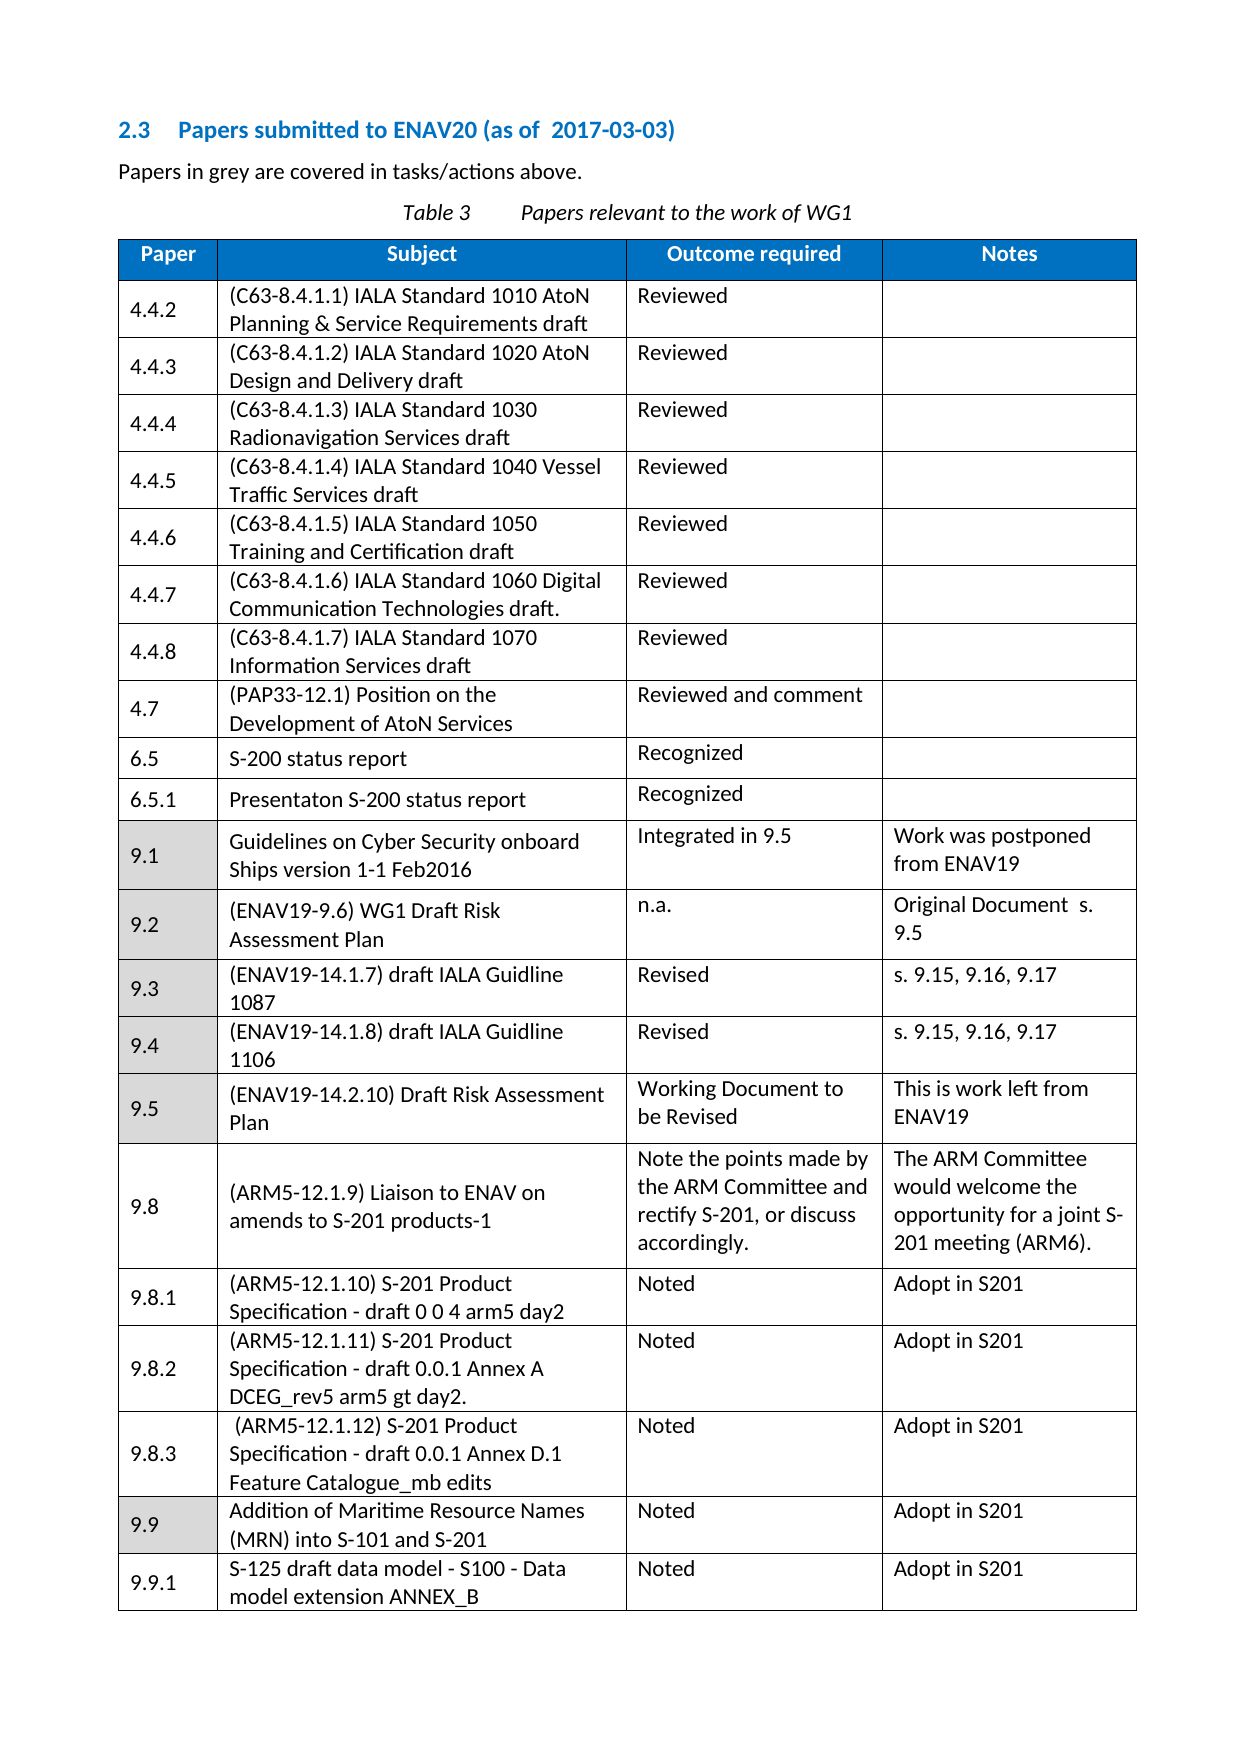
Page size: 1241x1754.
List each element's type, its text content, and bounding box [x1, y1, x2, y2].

table_cell Integrated in 9.5 [627, 821, 882, 889]
table_cell Working Document to be Revised [627, 1074, 882, 1143]
table_cell 9.8.2 [119, 1326, 217, 1411]
subtitle Papers submitted to ENAV20 (as of 2017-03-03) [118, 114, 1137, 145]
table_cell (C63-8.4.1.2) IALA Standard 1020 AtoN Design and Delivery draft [218, 338, 626, 394]
table_cell 4.7 [119, 681, 217, 737]
table_cell 4.4.4 [119, 395, 217, 451]
table_cell Reviewed [627, 566, 882, 622]
table_cell (PAP33-12.1) Position on the Development of AtoN Services [218, 681, 626, 737]
table_cell 9.5 [119, 1074, 217, 1143]
table_cell Reviewed [627, 509, 882, 565]
table_cell (C63-8.4.1.1) IALA Standard 1010 AtoN Planning & Service Requirements draft [218, 281, 626, 337]
table_cell s. 9.15, 9.16, 9.17 [883, 1017, 1136, 1073]
table_cell Noted [627, 1554, 882, 1610]
table_cell Revised [627, 960, 882, 1016]
table_cell S-125 draft data model - S100 - Data model extension ANNEX_B [218, 1554, 626, 1610]
table_cell Work was postponed from ENAV19 [883, 821, 1136, 889]
table_cell 9.3 [119, 960, 217, 1016]
table_cell S-200 status report [218, 738, 626, 778]
list Papers relevant to the work of WG1 [118, 198, 1137, 226]
table_cell (C63-8.4.1.5) IALA Standard 1050 Training and Certification draft [218, 509, 626, 565]
table_cell 9.8 [119, 1144, 217, 1268]
table_cell Adopt in S201 [883, 1269, 1136, 1325]
table_cell Adopt in S201 [883, 1554, 1136, 1610]
table_header Outcome required [627, 240, 882, 280]
table_cell [883, 509, 1136, 565]
table_cell [883, 452, 1136, 508]
table_header Subject [218, 240, 626, 280]
table_cell The ARM Committee would welcome the opportunity for a joint S-201 meeting (ARM6). [883, 1144, 1136, 1268]
table_cell Revised [627, 1017, 882, 1073]
table_cell 9.1 [119, 821, 217, 889]
table_cell (C63-8.4.1.4) IALA Standard 1040 Vessel Traffic Services draft [218, 452, 626, 508]
table_cell 9.9.1 [119, 1554, 217, 1610]
table_cell (C63-8.4.1.3) IALA Standard 1030 Radionavigation Services draft [218, 395, 626, 451]
table_cell Reviewed and comment [627, 681, 882, 737]
table_cell Reviewed [627, 395, 882, 451]
table_cell Presentaton S-200 status report [218, 779, 626, 820]
table_cell [883, 281, 1136, 337]
table_cell 6.5.1 [119, 779, 217, 820]
table_cell 9.4 [119, 1017, 217, 1073]
table_cell Reviewed [627, 624, 882, 679]
table_cell Note the points made by the ARM Committee and rectify S-201, or discuss accordingly. [627, 1144, 882, 1268]
table_cell 4.4.7 [119, 566, 217, 622]
table_cell 9.8.1 [119, 1269, 217, 1325]
table_cell This is work left from ENAV19 [883, 1074, 1136, 1143]
table_cell [883, 338, 1136, 394]
table_cell [883, 779, 1136, 820]
table_cell 9.9 [119, 1497, 217, 1553]
table_cell [883, 624, 1136, 679]
table_cell [883, 738, 1136, 778]
table_cell Adopt in S201 [883, 1326, 1136, 1411]
table_cell Reviewed [627, 452, 882, 508]
table_cell (ARM5-12.1.9) Liaison to ENAV on amends to S-201 products-1 [218, 1144, 626, 1268]
text Papers in grey are covered in tasks/actions above. [118, 157, 1137, 185]
table_cell (C63-8.4.1.6) IALA Standard 1060 Digital Communication Technologies draft. [218, 566, 626, 622]
table_cell 9.2 [119, 890, 217, 959]
table_cell (ARM5-12.1.12) S-201 Product Specification - draft 0.0.1 Annex D.1 Feature Catalogue_mb edits [218, 1412, 626, 1496]
table_cell 4.4.2 [119, 281, 217, 337]
table_cell 4.4.6 [119, 509, 217, 565]
table_cell [883, 566, 1136, 622]
table_cell 6.5 [119, 738, 217, 778]
table_cell 4.4.3 [119, 338, 217, 394]
table_cell Adopt in S201 [883, 1412, 1136, 1496]
table_cell Reviewed [627, 281, 882, 337]
table_cell Noted [627, 1269, 882, 1325]
table_cell (ENAV19-14.1.7) draft IALA Guidline 1087 [218, 960, 626, 1016]
table_cell Recognized [627, 738, 882, 778]
table_header Paper [119, 240, 217, 280]
table_header Notes [883, 240, 1136, 280]
table_cell Addition of Maritime Resource Names (MRN) into S-101 and S-201 [218, 1497, 626, 1553]
table_cell (ARM5-12.1.10) S-201 Product Specification - draft 0 0 4 arm5 day2 [218, 1269, 626, 1325]
table_cell Recognized [627, 779, 882, 820]
table_cell (ENAV19-14.2.10) Draft Risk Assessment Plan [218, 1074, 626, 1143]
table_cell [883, 395, 1136, 451]
table_cell (ENAV19-9.6) WG1 Draft Risk Assessment Plan [218, 890, 626, 959]
table_cell (ENAV19-14.1.8) draft IALA Guidline 1106 [218, 1017, 626, 1073]
table_cell Original Document s. 9.5 [883, 890, 1136, 959]
table_cell Guidelines on Cyber Security onboard Ships version 1-1 Feb2016 [218, 821, 626, 889]
table_cell s. 9.15, 9.16, 9.17 [883, 960, 1136, 1016]
table_cell (C63-8.4.1.7) IALA Standard 1070 Information Services draft [218, 624, 626, 679]
table_cell [883, 681, 1136, 737]
table_cell Noted [627, 1497, 882, 1553]
table_cell Noted [627, 1326, 882, 1411]
table_cell Adopt in S201 [883, 1497, 1136, 1553]
table_cell 4.4.5 [119, 452, 217, 508]
table_cell Noted [627, 1412, 882, 1496]
table_cell 4.4.8 [119, 624, 217, 679]
table_cell 9.8.3 [119, 1412, 217, 1496]
table_cell n.a. [627, 890, 882, 959]
table_cell (ARM5-12.1.11) S-201 Product Specification - draft 0.0.1 Annex A DCEG_rev5 arm5 gt day2. [218, 1326, 626, 1411]
table_cell Reviewed [627, 338, 882, 394]
